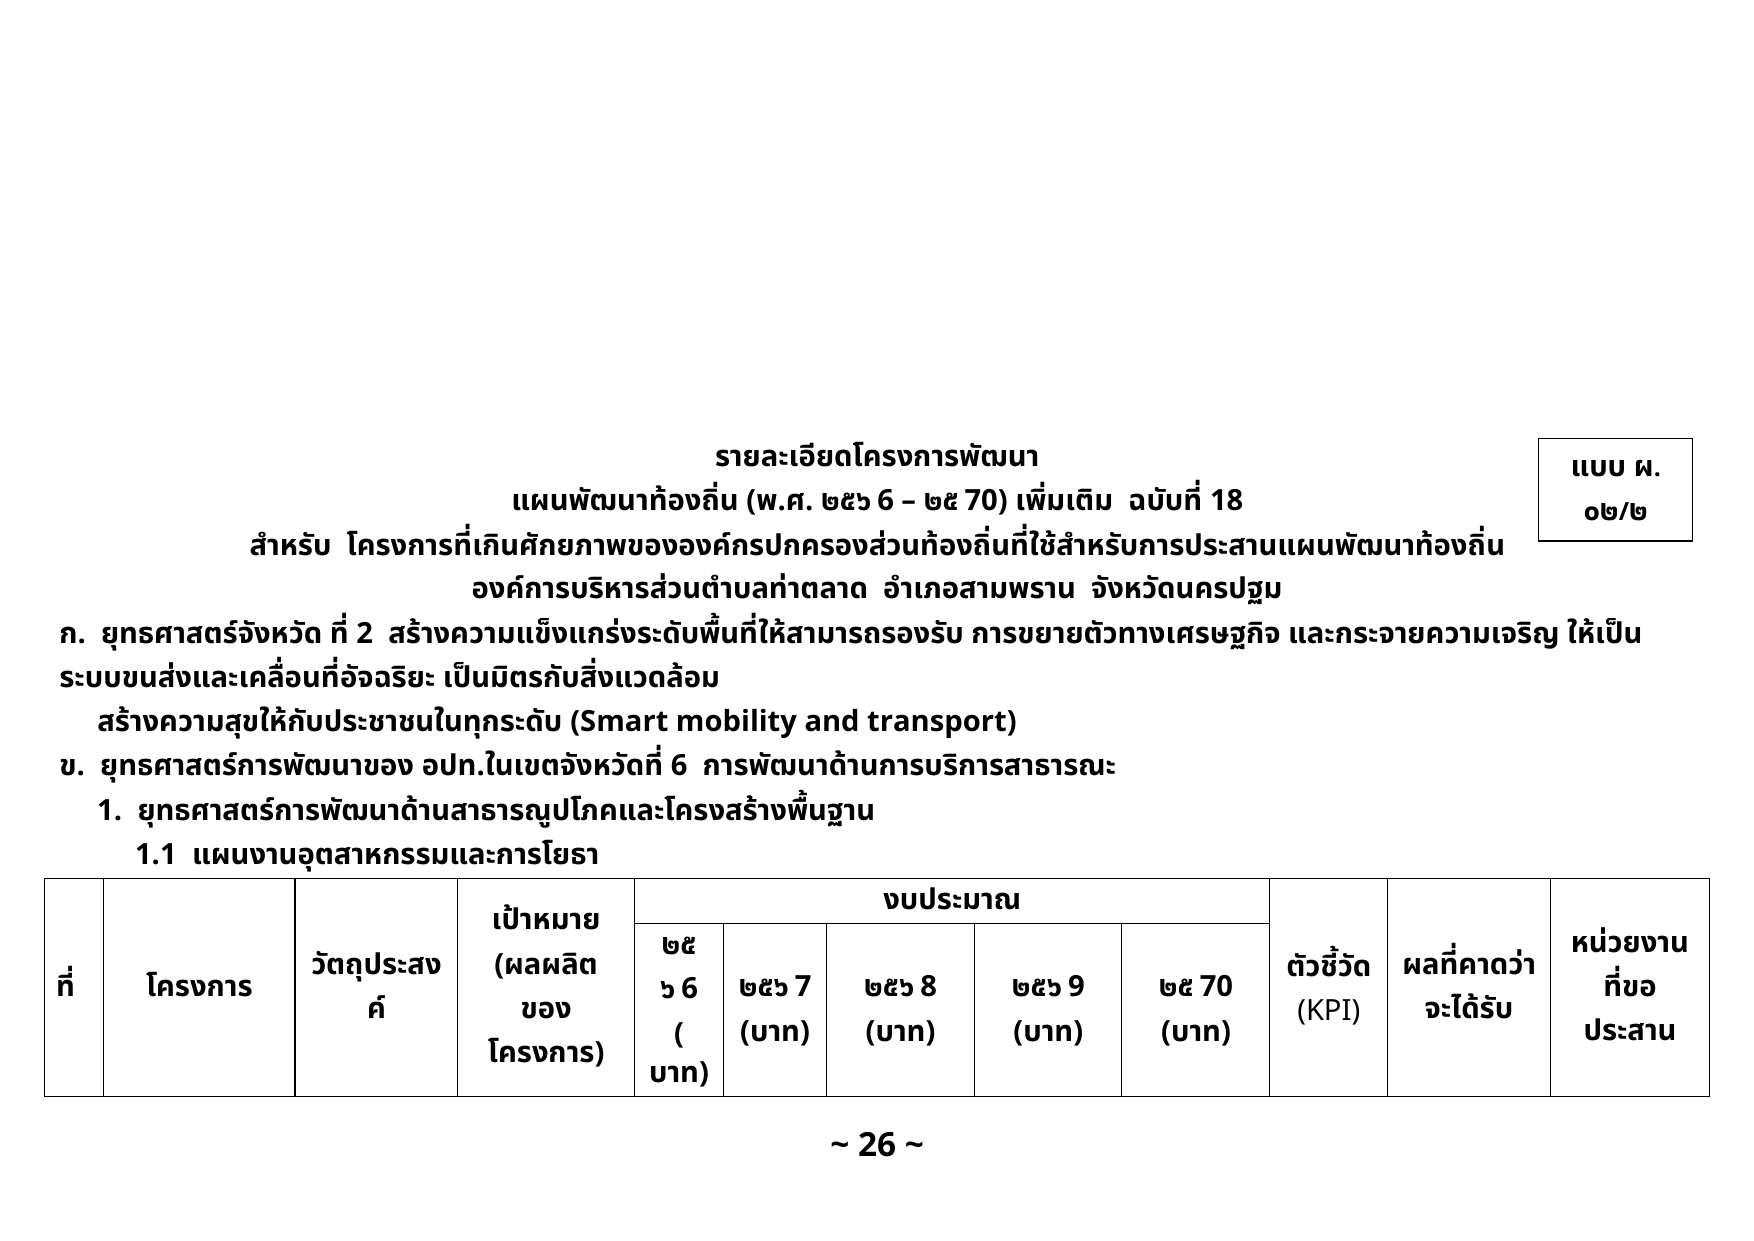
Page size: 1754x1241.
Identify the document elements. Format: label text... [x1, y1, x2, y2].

text องค์การบริหารส่วนตำบลท่าตลาด อำเภอสามพราน จังหวัดนครปฐม [59, 568, 1695, 612]
text 1. ยุทธศาสตร์การพัฒนาด้านสาธารณูปโภคและโครงสร้างพื้นฐาน [59, 789, 1695, 833]
text ข. ยุทธศาสตร์การพัฒนาของ อปท.ในเขตจังหวัดที่ 6 การพัฒนาด้านการบริการสาธารณะ [59, 745, 1695, 789]
table_header ผลที่คาดว่า จะได้รับ [1388, 879, 1550, 1096]
table_cell ๒๕๖9 (บาท) [975, 924, 1121, 1096]
text 1.1 แผนงานอุตสาหกรรมและการโยธา [59, 833, 1695, 877]
table_header เป้าหมาย (ผลผลิตของโครงการ) [458, 879, 634, 1096]
table_cell ๒๕๖6 (บาท) [635, 924, 723, 1096]
table_header ตัวชี้วัด (KPI) [1270, 879, 1387, 1096]
table_header วัตถุประสงค์ [296, 879, 457, 1096]
table_cell ๒๕70 (บาท) [1122, 924, 1269, 1096]
table_header โครงการ [104, 879, 294, 1096]
text รายละเอียดโครงการพัฒนา [59, 436, 1695, 480]
text สำหรับ โครงการที่เกินศักยภาพขององค์กรปกครองส่วนท้องถิ่นที่ใช้สำหรับการประสานแผนพัฒนาท้องถิ่น [59, 524, 1695, 568]
table_header ที่ [45, 879, 103, 1096]
text ก. ยุทธศาสตร์จังหวัด ที่ 2 สร้างความแข็งแกร่งระดับพื้นที่ให้สามารถรองรับ การขยายตัวทางเศรษฐกิจ และกระจายความเจริญ ให้เป็นระบบขนส่งและเคลื่อนที่อัจฉริยะ เป็นมิตรกับสิ่งแวดล้อม [59, 612, 1695, 700]
table_cell ๒๕๖7 (บาท) [724, 924, 826, 1096]
table_header หน่วยงานที่ขอประสาน [1551, 879, 1709, 1096]
table_header งบประมาณ [635, 879, 1269, 923]
table_cell ๒๕๖8 (บาท) [827, 924, 974, 1096]
text แผนพัฒนาท้องถิ่น (พ.ศ. ๒๕๖6 – ๒๕70) เพิ่มเติม ฉบับที่ 18 [59, 480, 1538, 524]
text สร้างความสุขให้กับประชาชนในทุกระดับ (Smart mobility and transport) [59, 700, 1695, 745]
